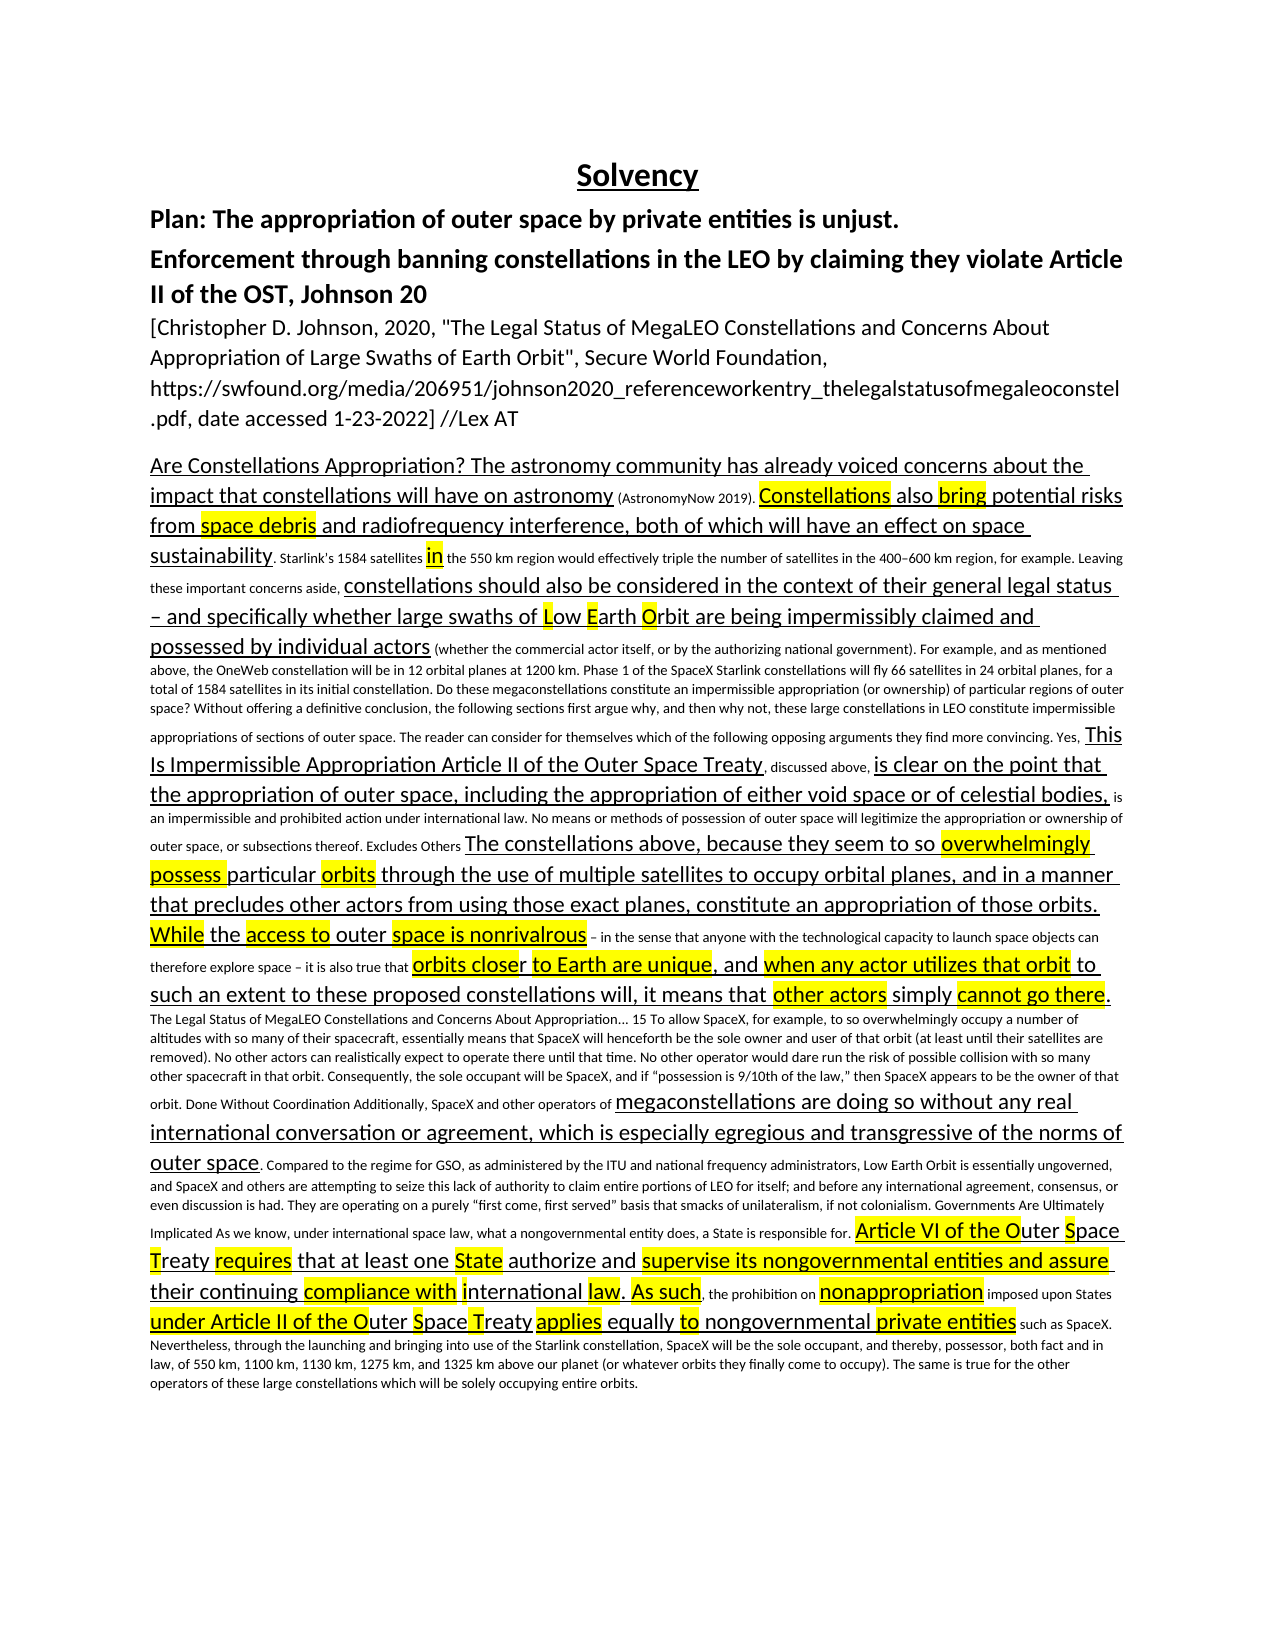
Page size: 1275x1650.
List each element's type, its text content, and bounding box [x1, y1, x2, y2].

text Are Constellations Appropriation? The astronomy community has already voiced concerns about the impact that constellations will have on astronomy (AstronomyNow 2019). Constellations also bring potential risks from space debris and radiofrequency interference, both of which will have an effect on space sustainability. Starlink’s 1584 satellites in the 550 km region would effectively triple the number of satellites in the 400–600 km region, for example. Leaving these important concerns aside, constellations should also be considered in the context of their general legal status – and specifically whether large swaths of Low Earth Orbit are being impermissibly claimed and possessed by individual actors (whether the commercial actor itself, or by the authorizing national government). For example, and as mentioned above, the OneWeb constellation will be in 12 orbital planes at 1200 km. Phase 1 of the SpaceX Starlink constellations will fly 66 satellites in 24 orbital planes, for a total of 1584 satellites in its initial constellation. Do these megaconstellations constitute an impermissible appropriation (or ownership) of particular regions of outer space? Without offering a definitive conclusion, the following sections first argue why, and then why not, these large constellations in LEO constitute impermissible appropriations of sections of outer space. The reader can consider for themselves which of the following opposing arguments they find more convincing. Yes, This Is Impermissible Appropriation Article II of the Outer Space Treaty, discussed above, is clear on the point that the appropriation of outer space, including the appropriation of either void space or of celestial bodies, is an impermissible and prohibited action under international law. No means or methods of possession of outer space will legitimize the appropriation or ownership of outer space, or subsections thereof. Excludes Others The constellations above, because they seem to so overwhelmingly possess particular orbits through the use of multiple satellites to occupy orbital planes, and in a manner that precludes other actors from using those exact planes, constitute an appropriation of those orbits. While the access to outer space is nonrivalrous – in the sense that anyone with the technological capacity to launch space objects can therefore explore space – it is also true that orbits closer to Earth are unique, and when any actor utilizes that orbit to such an extent to these proposed constellations will, it means that other actors simply cannot go there. The Legal Status of MegaLEO Constellations and Concerns About Appropriation... 15 To allow SpaceX, for example, to so overwhelmingly occupy a number of altitudes with so many of their spacecraft, essentially means that SpaceX will henceforth be the sole owner and user of that orbit (at least until their satellites are removed). No other actors can realistically expect to operate there until that time. No other operator would dare run the risk of possible collision with so many other spacecraft in that orbit. Consequently, the sole occupant will be SpaceX, and if “possession is 9/10th of the law,” then SpaceX appears to be the owner of that orbit. Done Without Coordination Additionally, SpaceX and other operators of megaconstellations are doing so without any real international conversation or agreement, which is especially egregious and transgressive of the norms of outer space. Compared to the regime for GSO, as administered by the ITU and national frequency administrators, Low Earth Orbit is essentially ungoverned, and SpaceX and others are attempting to seize this lack of authority to claim entire portions of LEO for itself; and before any international agreement, consensus, or even discussion is had. They are operating on a purely “first come, first served” basis that smacks of unilateralism, if not colonialism. Governments Are Ultimately Implicated As we know, under international space law, what a nongovernmental entity does, a State is responsible for. Article VI of the Outer Space Treaty requires that at least one State authorize and supervise its nongovernmental entities and assure their continuing compliance with international law. As such, the prohibition on nonappropriation imposed upon States under Article II of the Outer Space Treaty applies equally to nongovernmental private entities such as SpaceX. Nevertheless, through the launching and bringing into use of the Starlink constellation, SpaceX will be the sole occupant, and thereby, possessor, both fact and in law, of 550 km, 1100 km, 1130 km, 1275 km, and 1325 km above our planet (or whatever orbits they finally come to occupy). The same is true for the other operators of these large constellations which will be solely occupying entire orbits. [150, 451, 1125, 1393]
subtitle Plan: The appropriation of outer space by private entities is unjust. [150, 202, 1125, 235]
text [Christopher D. Johnson, 2020, "The Legal Status of MegaLEO Constellations and Concerns About Appropriation of Large Swaths of Earth Orbit", Secure World Foundation, https://swfound.org/media/206951/johnson2020_referenceworkentry_thelegalstatusofmegaleoconstel.pdf, date accessed 1-23-2022] //Lex AT [150, 313, 1125, 432]
subtitle Enforcement through banning constellations in the LEO by claiming they violate Article II of the OST, Johnson 20 [150, 242, 1125, 311]
subtitle Solvency [150, 154, 1125, 195]
